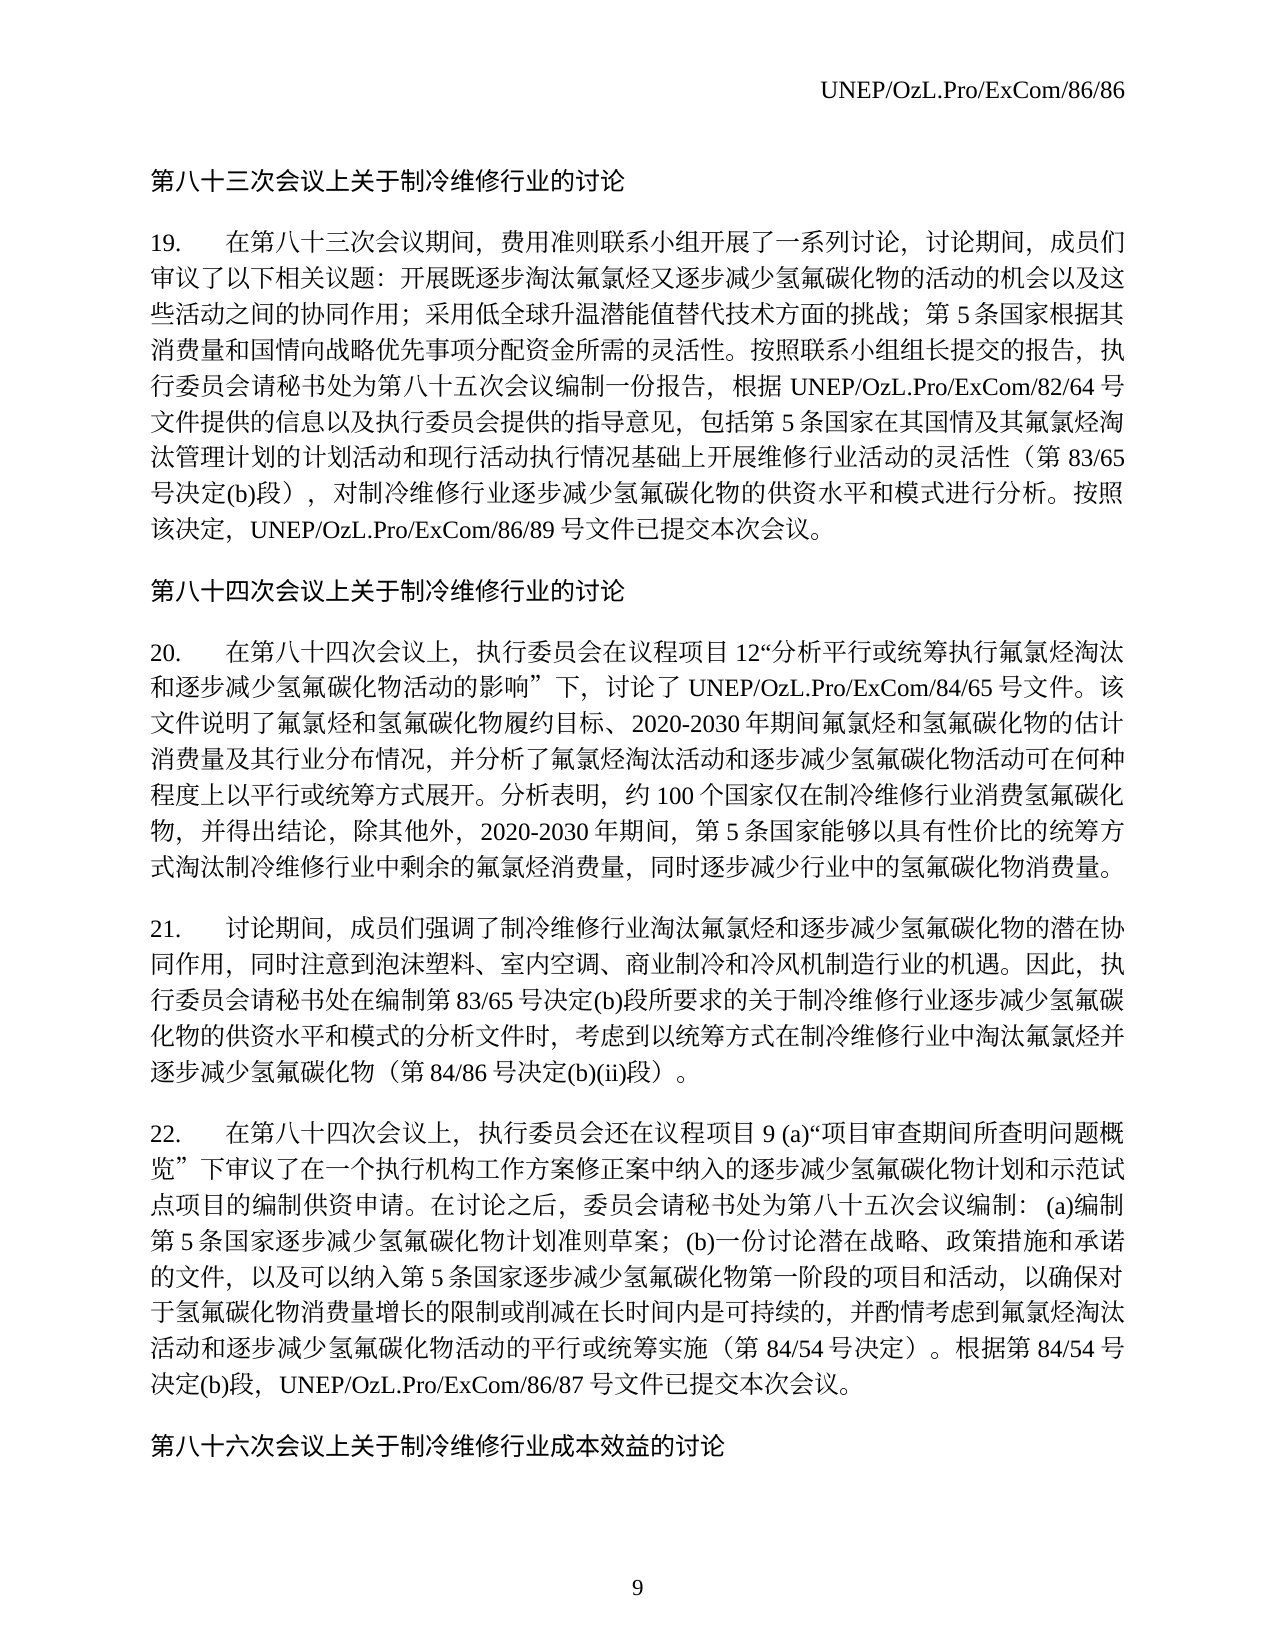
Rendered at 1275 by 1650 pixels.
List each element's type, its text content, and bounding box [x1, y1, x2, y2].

text 第八十六次会议上关于制冷维修行业成本效益的讨论 [150, 1426, 1125, 1462]
subtitle 在第八十四次会议上，执行委员会还在议程项目9 (a)“项目审查期间所查明问题概览”下审议了在一个执行机构工作方案修正案中纳入的逐步减少氢氟碳化物计划和示范试点项目的编制供资申请。在讨论之后，委员会请秘书处为第八十五次会议编制：(a)编制第5条国家逐步减少氢氟碳化物计划准则草案；(b)一份讨论潜在战略、政策措施和承诺的文件，以及可以纳入第5条国家逐步减少氢氟碳化物第一阶段的项目和活动，以确保对于氢氟碳化物消费量增长的限制或削减在长时间内是可持续的，并酌情考虑到氟氯烃淘汰活动和逐步减少氢氟碳化物活动的平行或统筹实施（第84/54号决定）。根据第84/54号决定(b)段，UNEP/OzL.Pro/ExCom/86/87号文件已提交本次会议。 [150, 1113, 1125, 1401]
subtitle 讨论期间，成员们强调了制冷维修行业淘汰氟氯烃和逐步减少氢氟碳化物的潜在协同作用，同时注意到泡沫塑料、室内空调、商业制冷和冷风机制造行业的机遇。因此，执行委员会请秘书处在编制第83/65号决定(b)段所要求的关于制冷维修行业逐步减少氢氟碳化物的供资水平和模式的分析文件时，考虑到以统筹方式在制冷维修行业中淘汰氟氯烃并逐步减少氢氟碳化物（第84/86号决定(b)(ii)段）。 [150, 909, 1125, 1088]
text 第八十三次会议上关于制冷维修行业的讨论 [150, 161, 1125, 197]
subtitle 在第八十四次会议上，执行委员会在议程项目12“分析平行或统筹执行氟氯烃淘汰和逐步减少氢氟碳化物活动的影响”下，讨论了UNEP/OzL.Pro/ExCom/84/65号文件。该文件说明了氟氯烃和氢氟碳化物履约目标、2020-2030年期间氟氯烃和氢氟碳化物的估计消费量及其行业分布情况，并分析了氟氯烃淘汰活动和逐步减少氢氟碳化物活动可在何种程度上以平行或统筹方式展开。分析表明，约100个国家仅在制冷维修行业消费氢氟碳化物，并得出结论，除其他外，2020-2030年期间，第5条国家能够以具有性价比的统筹方式淘汰制冷维修行业中剩余的氟氯烃消费量，同时逐步减少行业中的氢氟碳化物消费量。 [150, 632, 1125, 884]
subtitle 在第八十三次会议期间，费用准则联系小组开展了一系列讨论，讨论期间，成员们审议了以下相关议题：开展既逐步淘汰氟氯烃又逐步减少氢氟碳化物的活动的机会以及这些活动之间的协同作用；采用低全球升温潜能值替代技术方面的挑战；第5条国家根据其消费量和国情向战略优先事项分配资金所需的灵活性。按照联系小组组长提交的报告，执行委员会请秘书处为第八十五次会议编制一份报告，根据UNEP/OzL.Pro/ExCom/82/64号文件提供的信息以及执行委员会提供的指导意见，包括第5条国家在其国情及其氟氯烃淘汰管理计划的计划活动和现行活动执行情况基础上开展维修行业活动的灵活性（第83/65号决定(b)段），对制冷维修行业逐步减少氢氟碳化物的供资水平和模式进行分析。按照该决定，UNEP/OzL.Pro/ExCom/86/89号文件已提交本次会议。 [150, 222, 1125, 546]
subtitle 第八十四次会议上关于制冷维修行业的讨论 [150, 571, 1125, 607]
